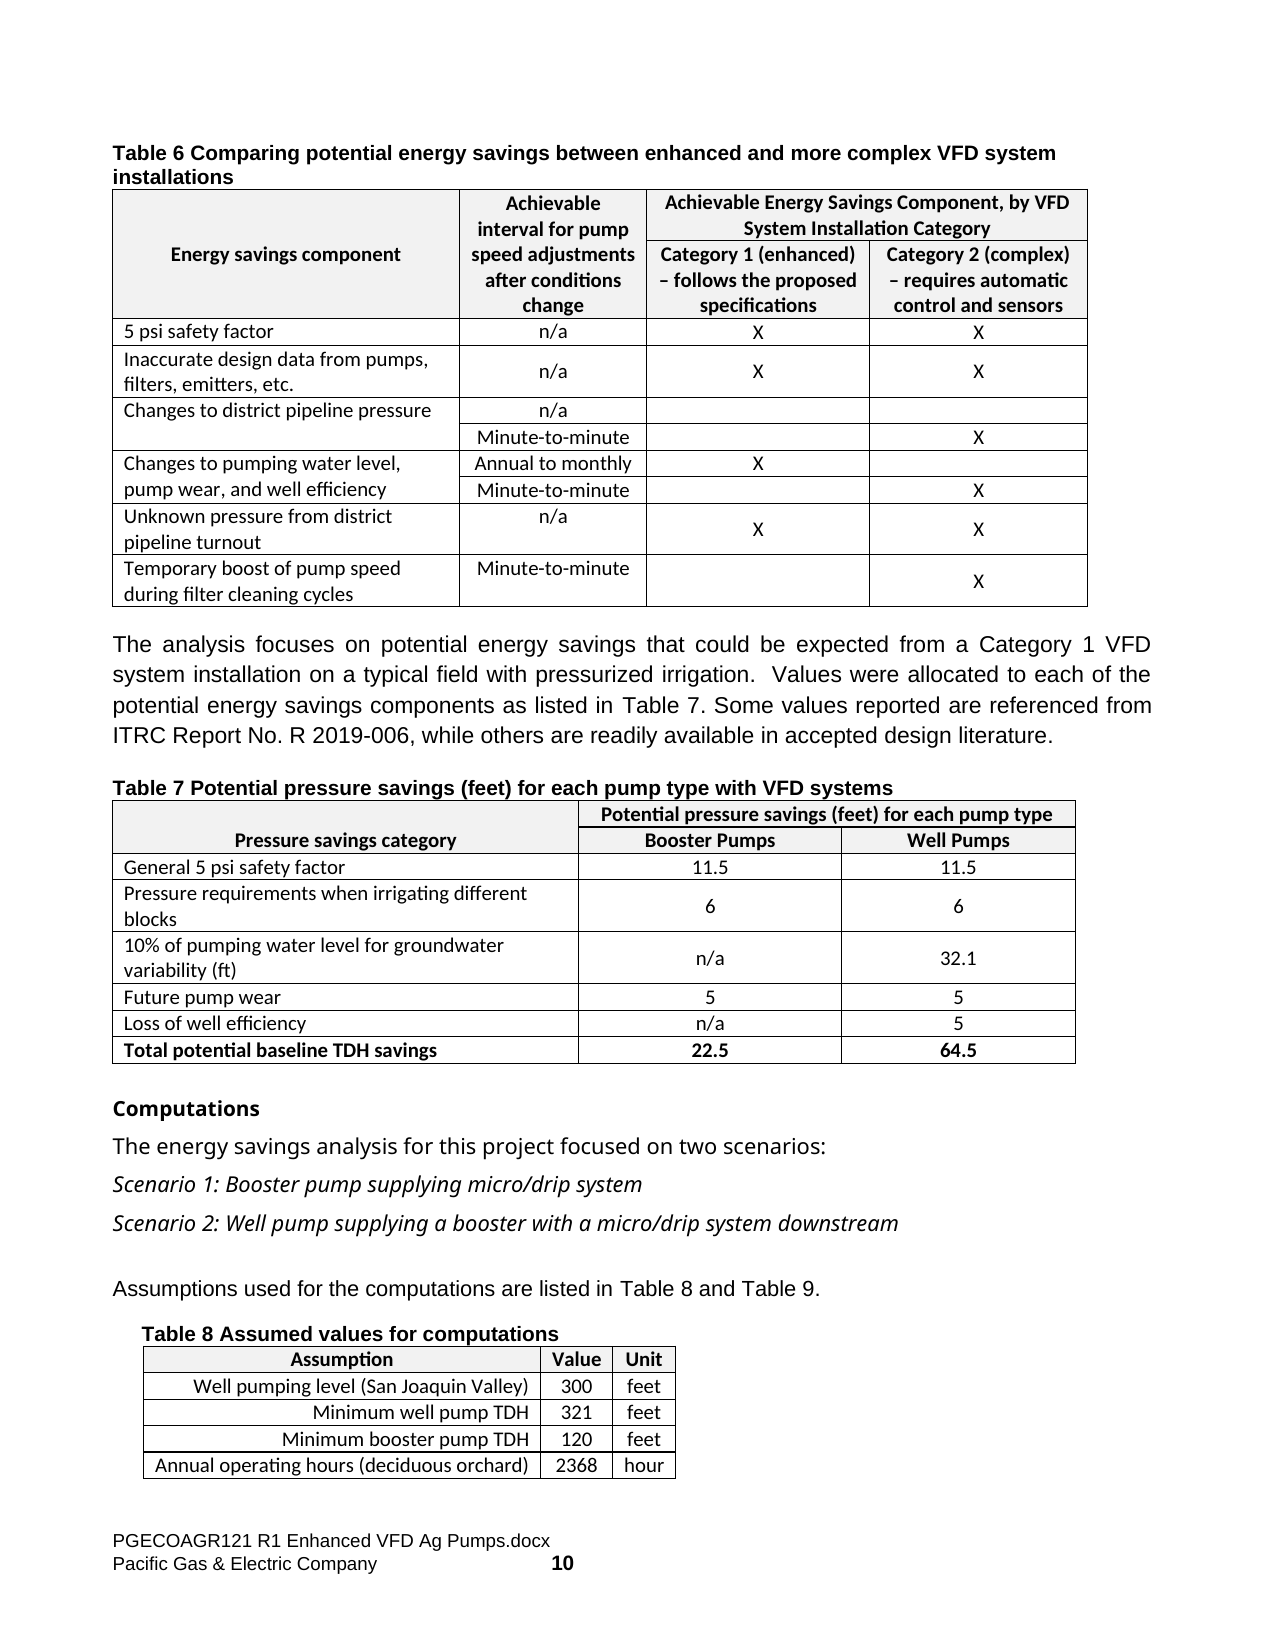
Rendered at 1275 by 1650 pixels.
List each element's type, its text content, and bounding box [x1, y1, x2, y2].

table_cell Unknown pressure from district pipeline turnout [113, 504, 459, 554]
table_cell X [647, 346, 869, 397]
table_cell Booster Pumps [579, 828, 841, 853]
table_cell Temporary boost of pump speed during filter cleaning cycles [113, 555, 459, 606]
table_cell 11.5 [579, 854, 841, 879]
table_cell 64.5 [842, 1037, 1075, 1062]
table_cell X [647, 319, 869, 345]
table_cell Total potential baseline TDH savings [113, 1037, 578, 1062]
table_cell 2368 [541, 1453, 612, 1478]
table_cell 5 [842, 984, 1075, 1009]
table_cell 5 [579, 984, 841, 1009]
table_cell [647, 424, 869, 449]
table_cell Minimum booster pump TDH [144, 1426, 540, 1451]
table_cell Inaccurate design data from pumps, filters, emitters, etc. [113, 346, 459, 397]
table_cell X [647, 504, 869, 554]
table_cell hour [613, 1453, 675, 1478]
table_cell n/a [460, 398, 646, 423]
table_cell Minute-to-minute [460, 477, 646, 502]
table_cell 6 [579, 880, 841, 931]
table_cell n/a [460, 319, 646, 345]
table_header Unit [613, 1347, 675, 1372]
text Scenario 2: Well pump supplying a booster with a micro/drip system downstream [112, 1208, 1153, 1238]
table_header Pressure savings category [113, 801, 578, 853]
text Assumptions used for the computations are listed in Table 8 and Table 9. [112, 1276, 1153, 1302]
table_cell Changes to pumping water level, pump wear, and well efficiency [113, 451, 459, 502]
table_cell n/a [460, 346, 646, 397]
table_cell [647, 555, 869, 606]
table_cell Category 2 (complex) – requires automatic control and sensors [870, 241, 1087, 318]
table_cell [870, 398, 1087, 423]
table_cell X [870, 424, 1087, 449]
table_cell feet [613, 1426, 675, 1451]
table_cell Minute-to-minute [460, 424, 646, 449]
table_cell Well Pumps [842, 828, 1075, 853]
table_cell feet [613, 1400, 675, 1425]
table_cell 321 [541, 1400, 612, 1425]
text Scenario 1: Booster pump supplying micro/drip system [112, 1169, 1153, 1199]
table_header Energy savings component [113, 190, 459, 318]
table_cell n/a [579, 932, 841, 983]
text Table 8 Assumed values for computations [112, 1322, 1153, 1346]
table_cell 32.1 [842, 932, 1075, 983]
table_cell 22.5 [579, 1037, 841, 1062]
text Table 7 Potential pressure savings (feet) for each pump type with VFD systems [112, 776, 1153, 800]
table_cell 120 [541, 1426, 612, 1451]
table_cell 5 [842, 1011, 1075, 1036]
table_cell n/a [460, 504, 646, 554]
text Computations [112, 1094, 1153, 1122]
table_cell feet [613, 1373, 675, 1398]
table_cell Changes to district pipeline pressure [113, 398, 459, 449]
table_cell Category 1 (enhanced) – follows the proposed specifications [647, 241, 869, 318]
table_cell Annual to monthly [460, 451, 646, 476]
table_cell General 5 psi safety factor [113, 854, 578, 879]
table_cell [647, 477, 869, 502]
table_cell Future pump wear [113, 984, 578, 1009]
table_cell 10% of pumping water level for groundwater variability (ft) [113, 932, 578, 983]
table_cell X [870, 346, 1087, 397]
table_cell Minute-to-minute [460, 555, 646, 606]
table_cell X [870, 477, 1087, 502]
table_header Achievable interval for pump speed adjustments after conditions change [460, 190, 646, 318]
table_cell X [870, 555, 1087, 606]
table_cell X [647, 451, 869, 476]
table_header Assumption [144, 1347, 540, 1372]
table_cell X [870, 319, 1087, 345]
table_cell 11.5 [842, 854, 1075, 879]
table_cell n/a [579, 1011, 841, 1036]
table_cell Minimum well pump TDH [144, 1400, 540, 1425]
table_cell [870, 451, 1087, 476]
table_cell 6 [842, 880, 1075, 931]
text The energy savings analysis for this project focused on two scenarios: [112, 1131, 1153, 1160]
table_cell Loss of well efficiency [113, 1011, 578, 1036]
table_cell 300 [541, 1373, 612, 1398]
table_cell X [870, 504, 1087, 554]
table_cell [647, 398, 869, 423]
table_header Achievable Energy Savings Component, by VFD System Installation Category [647, 190, 1087, 240]
text The analysis focuses on potential energy savings that could be expected from a Category 1 VFD system installation on a typical field with pressurized irrigation. Values were allocated to each of the potential energy savings components as listed in Table 7. Some values reported are referenced from ITRC Report No. R 2019-006, while others are readily available in accepted design literature. [112, 631, 1153, 748]
table_header Value [541, 1347, 612, 1372]
table_cell Annual operating hours (deciduous orchard) [144, 1453, 540, 1478]
text Table 6 Comparing potential energy savings between enhanced and more complex VFD system installations [112, 141, 1153, 188]
table_cell Well pumping level (San Joaquin Valley) [144, 1373, 540, 1398]
table_header Potential pressure savings (feet) for each pump type [579, 801, 1075, 826]
table_cell Pressure requirements when irrigating different blocks [113, 880, 578, 931]
table_cell 5 psi safety factor [113, 319, 459, 345]
